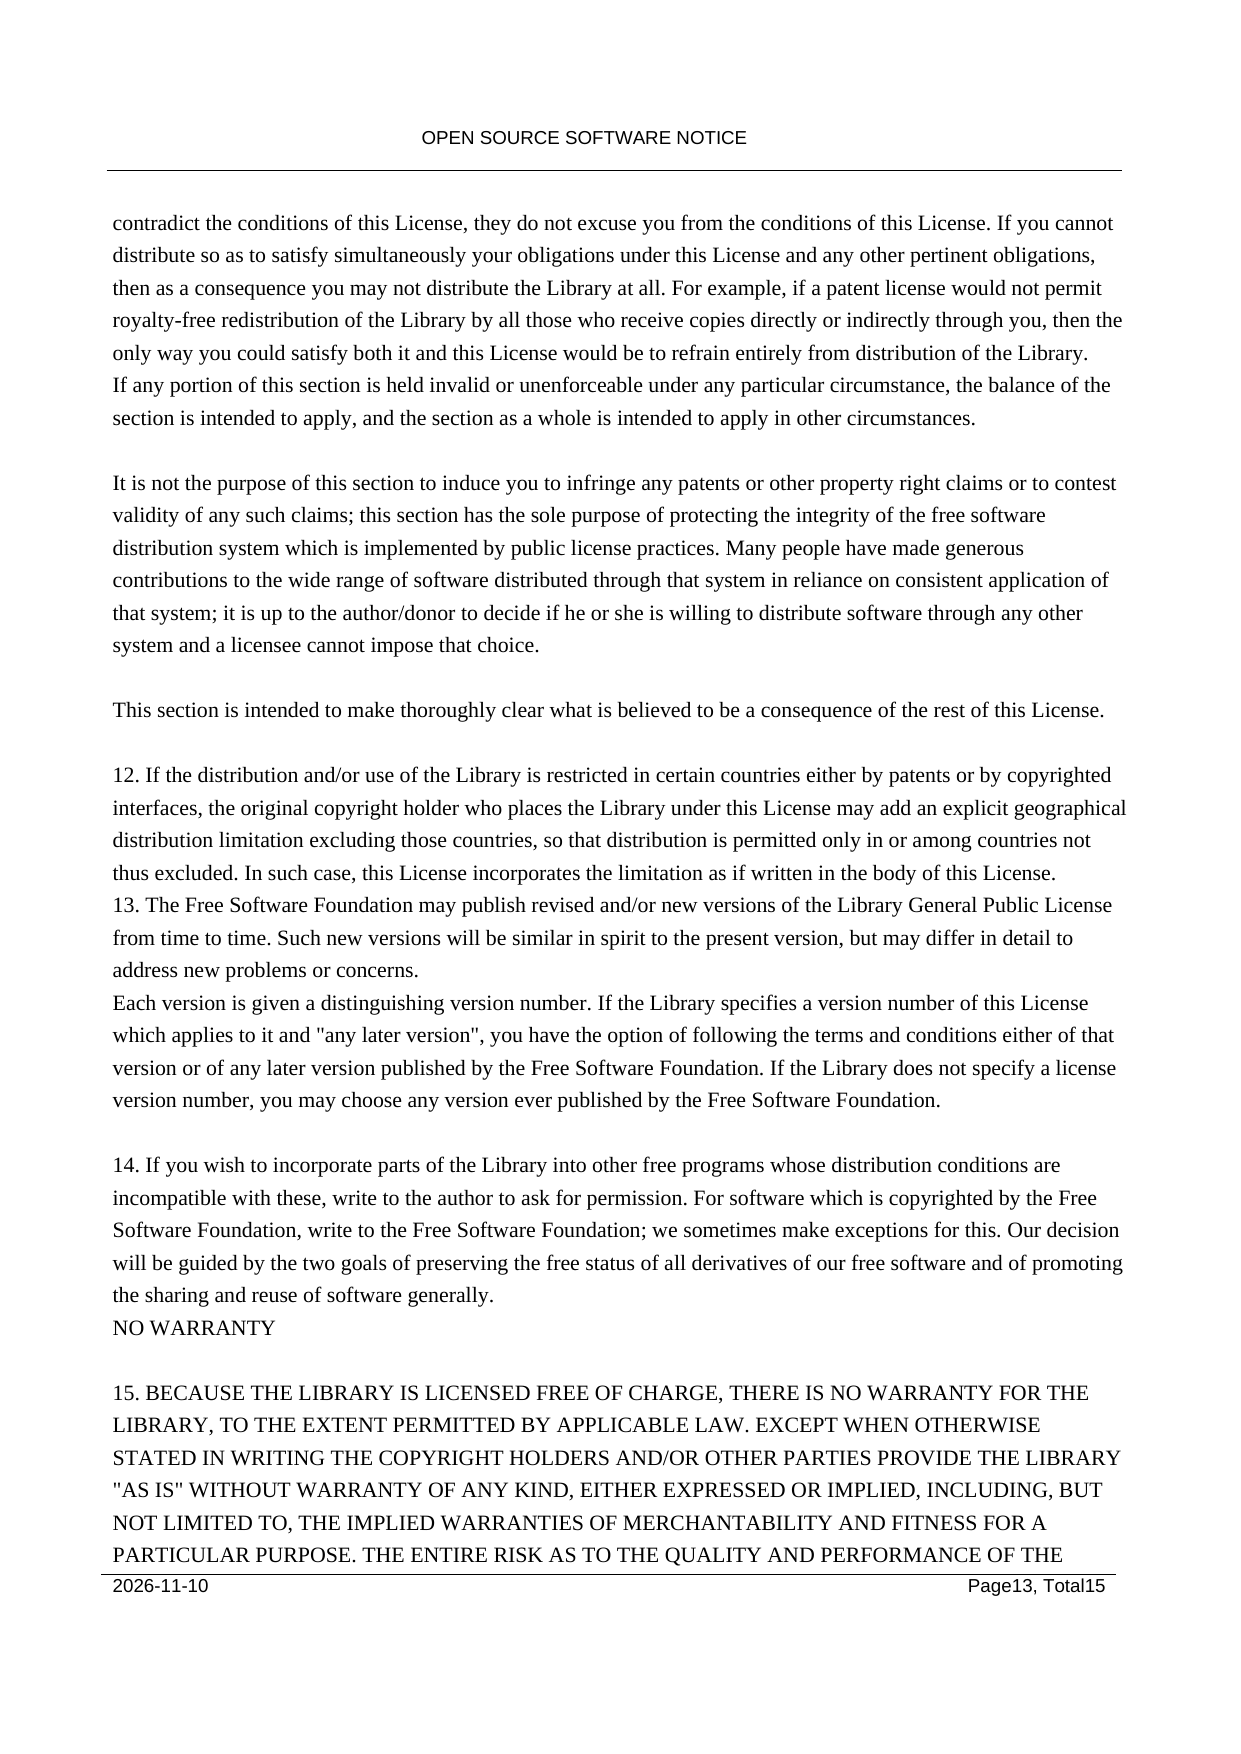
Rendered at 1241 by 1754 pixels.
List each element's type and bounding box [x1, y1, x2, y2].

text [112, 206, 1128, 1571]
